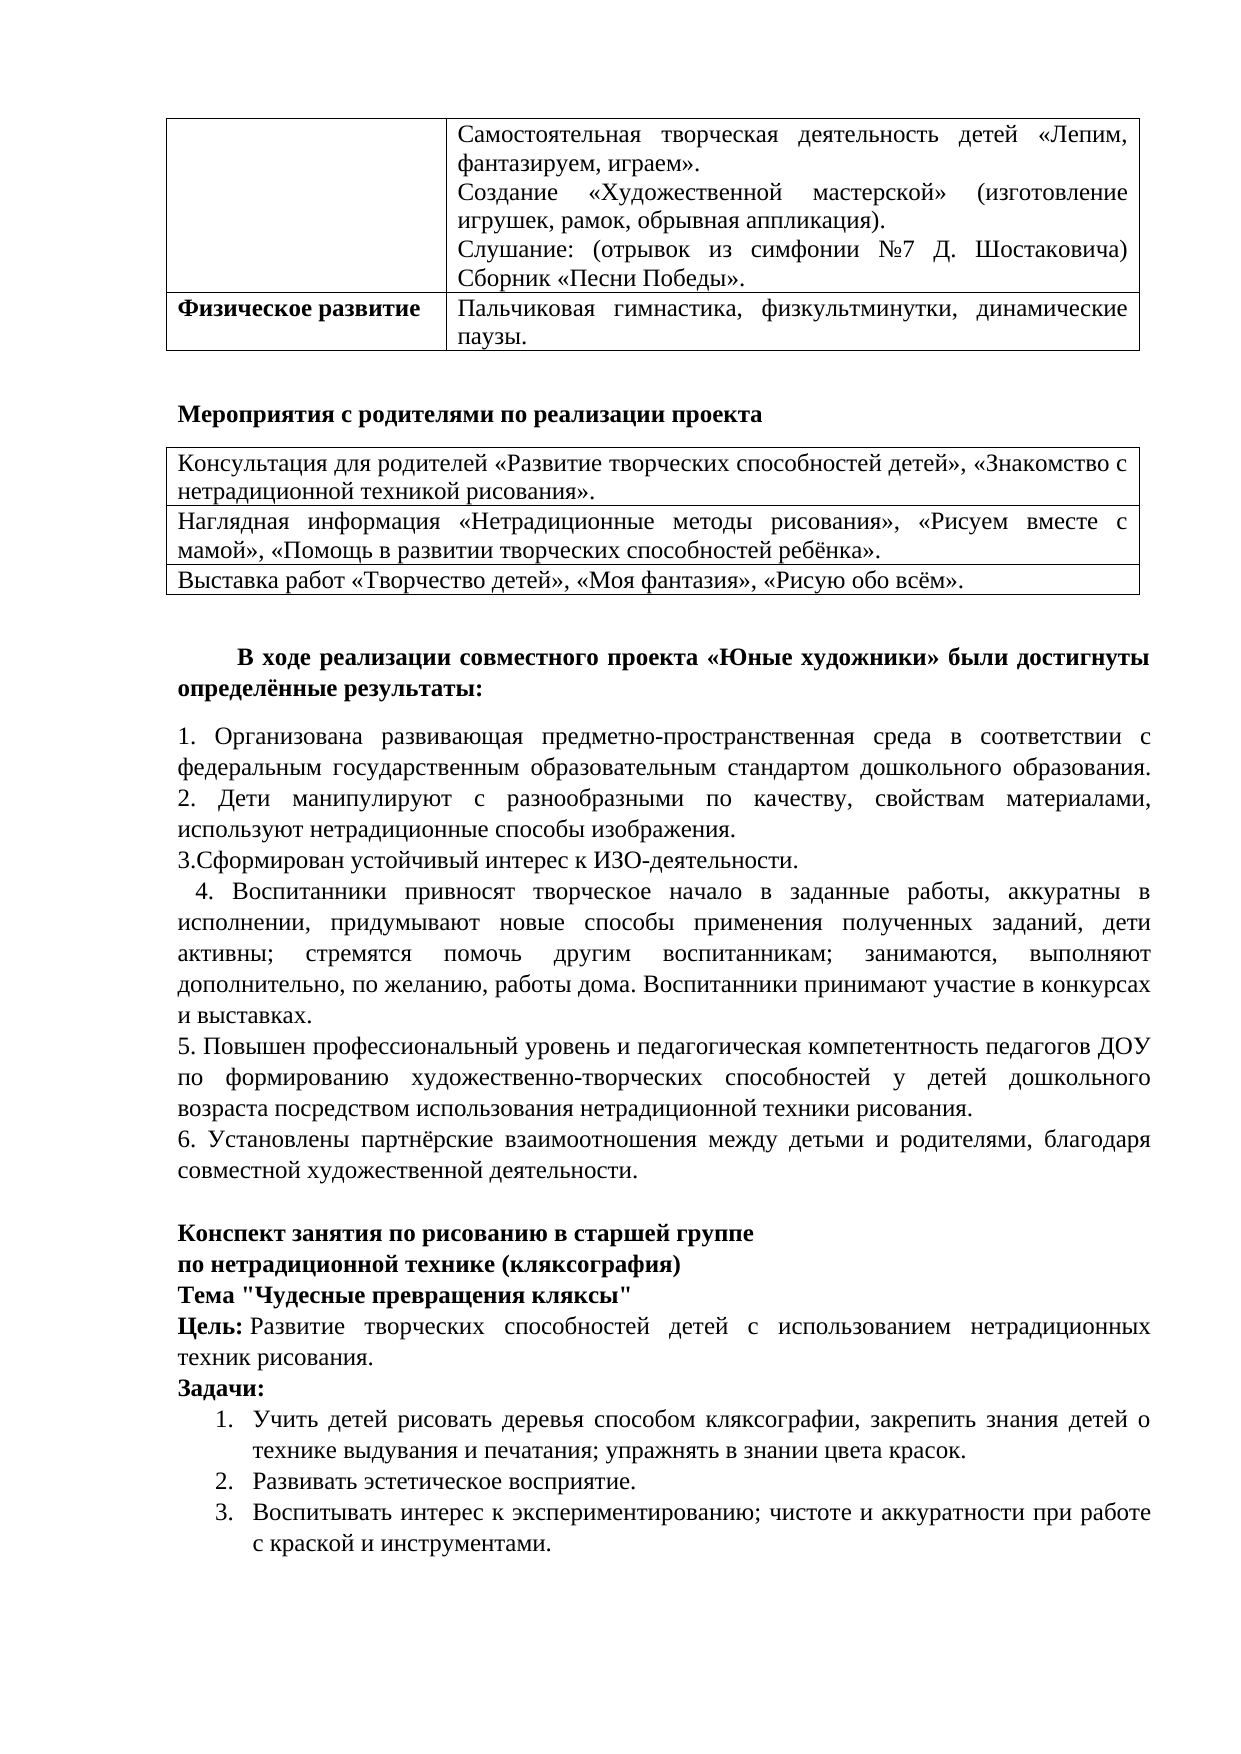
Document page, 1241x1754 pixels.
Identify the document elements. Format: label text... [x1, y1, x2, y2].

text 4. Воспитанники привносят творческое начало в заданные работы, аккуратны в исполнении, придумывают новые способы применения полученных заданий, дети активны; стремятся помочь другим воспитанникам; занимаются, выполняют дополнительно, по желанию, работы дома. Воспитанники принимают участие в конкурсах и выставках. [177, 876, 1152, 1029]
text 6. Установлены партнёрские взаимоотношения между детьми и родителями, благодаря совместной художественной деятельности. [177, 1124, 1152, 1184]
text Цель: Развитие творческих способностей детей с использованием нетрадиционных техник рисования. [177, 1311, 1152, 1371]
text 5. Повышен профессиональный уровень и педагогическая компетентность педагогов ДОУ по формированию художественно-творческих способностей у детей дошкольного возраста посредством использования нетрадиционной техники рисования. [177, 1031, 1152, 1122]
table_cell Наглядная информация «Нетрадиционные методы рисования», «Рисуем вместе с мамой», «Помощь в развитии творческих способностей ребёнка». [167, 506, 1139, 564]
text Тема "Чудесные превращения кляксы" [177, 1280, 1152, 1308]
table_header Консультация для родителей «Развитие творческих способностей детей», «Знакомство с нетрадиционной техникой рисования». [167, 448, 1139, 505]
text 3.Сформирован устойчивый интерес к ИЗО-деятельности. [177, 845, 1152, 874]
list Воспитывать интерес к экспериментированию; чистоте и аккуратности при работе с краской и инструментами. [215, 1497, 1152, 1557]
text по нетрадиционной технике (кляксография) [177, 1249, 1152, 1277]
table_cell Физическое развитие [167, 293, 446, 350]
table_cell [447, 119, 1139, 292]
text В ходе реализации совместного проекта «Юные художники» были достигнуты определённые результаты: [177, 642, 1152, 702]
list Развивать эстетическое восприятие. [215, 1466, 1152, 1495]
table_cell Пальчиковая гимнастика, физкультминутки, динамические паузы. [447, 293, 1139, 350]
table_cell Выставка работ «Творчество детей», «Моя фантазия», «Рисую обо всём». [167, 565, 1139, 593]
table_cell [167, 119, 446, 292]
text Задачи: [177, 1373, 1152, 1402]
text Мероприятия с родителями по реализации проекта [177, 399, 1152, 428]
text 1. Организована развивающая предметно-пространственная среда в соответствии с федеральным государственным образовательным стандартом дошкольного образования. 2. Дети манипулируют с разнообразными по качеству, свойствам материалами, используют нетрадиционные способы изображения. [177, 721, 1152, 843]
list Учить детей рисовать деревья способом кляксографии, закрепить знания детей о технике выдувания и печатания; упражнять в знании цвета красок. [215, 1404, 1152, 1464]
text Конспект занятия по рисованию в старшей группе [177, 1218, 1152, 1246]
